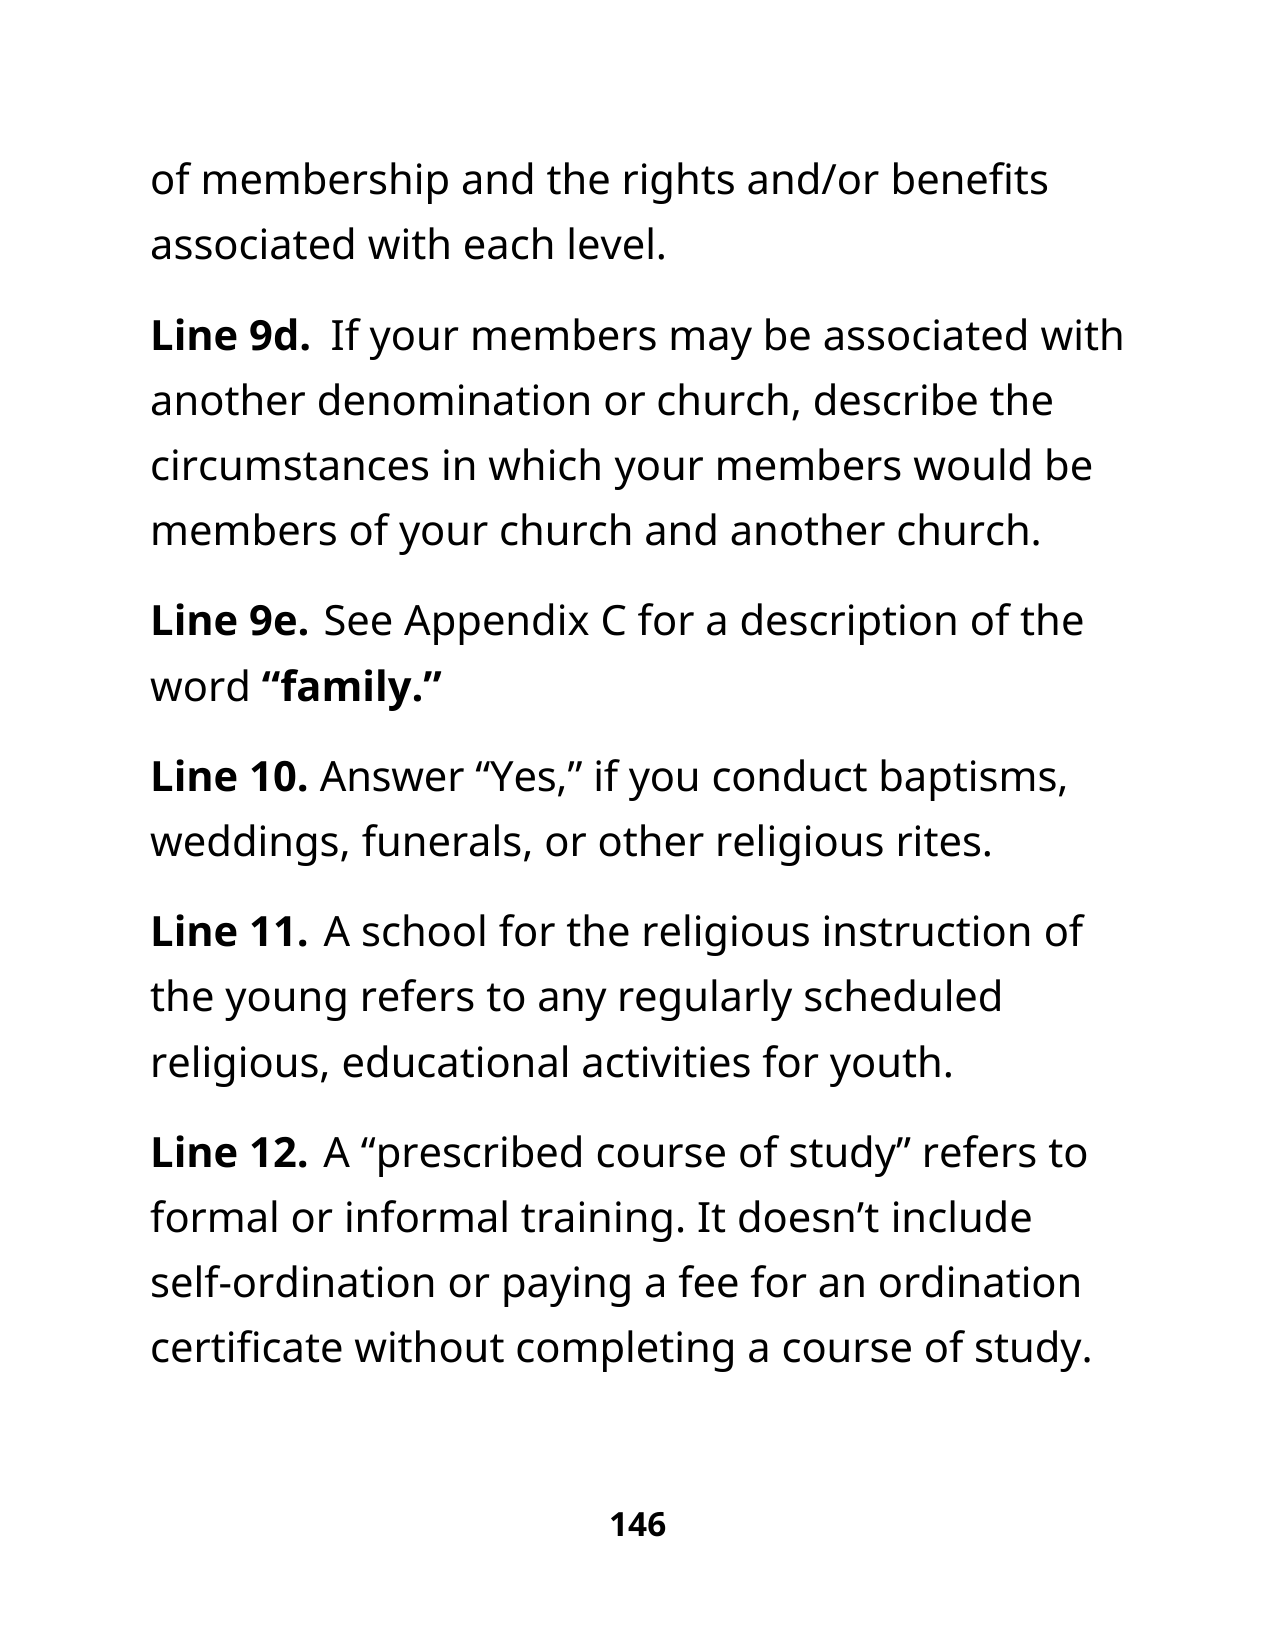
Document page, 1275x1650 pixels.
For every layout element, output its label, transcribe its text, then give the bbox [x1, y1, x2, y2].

text Line 9d. If your members may be associated with another denomination or church, describe the circumstances in which your members would be members of your church and another church. [150, 305, 1125, 558]
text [150, 150, 1125, 272]
text Line 11. A school for the religious instruction of the young refers to any regularly scheduled religious, educational activities for youth. [150, 902, 1125, 1089]
text Line 10. Answer “Yes,” if you conduct baptisms, weddings, funerals, or other religious rites. [150, 747, 1125, 869]
text Line 9e. See Appendix C for a description of the word “family.” [150, 591, 1125, 713]
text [150, 1123, 1125, 1375]
